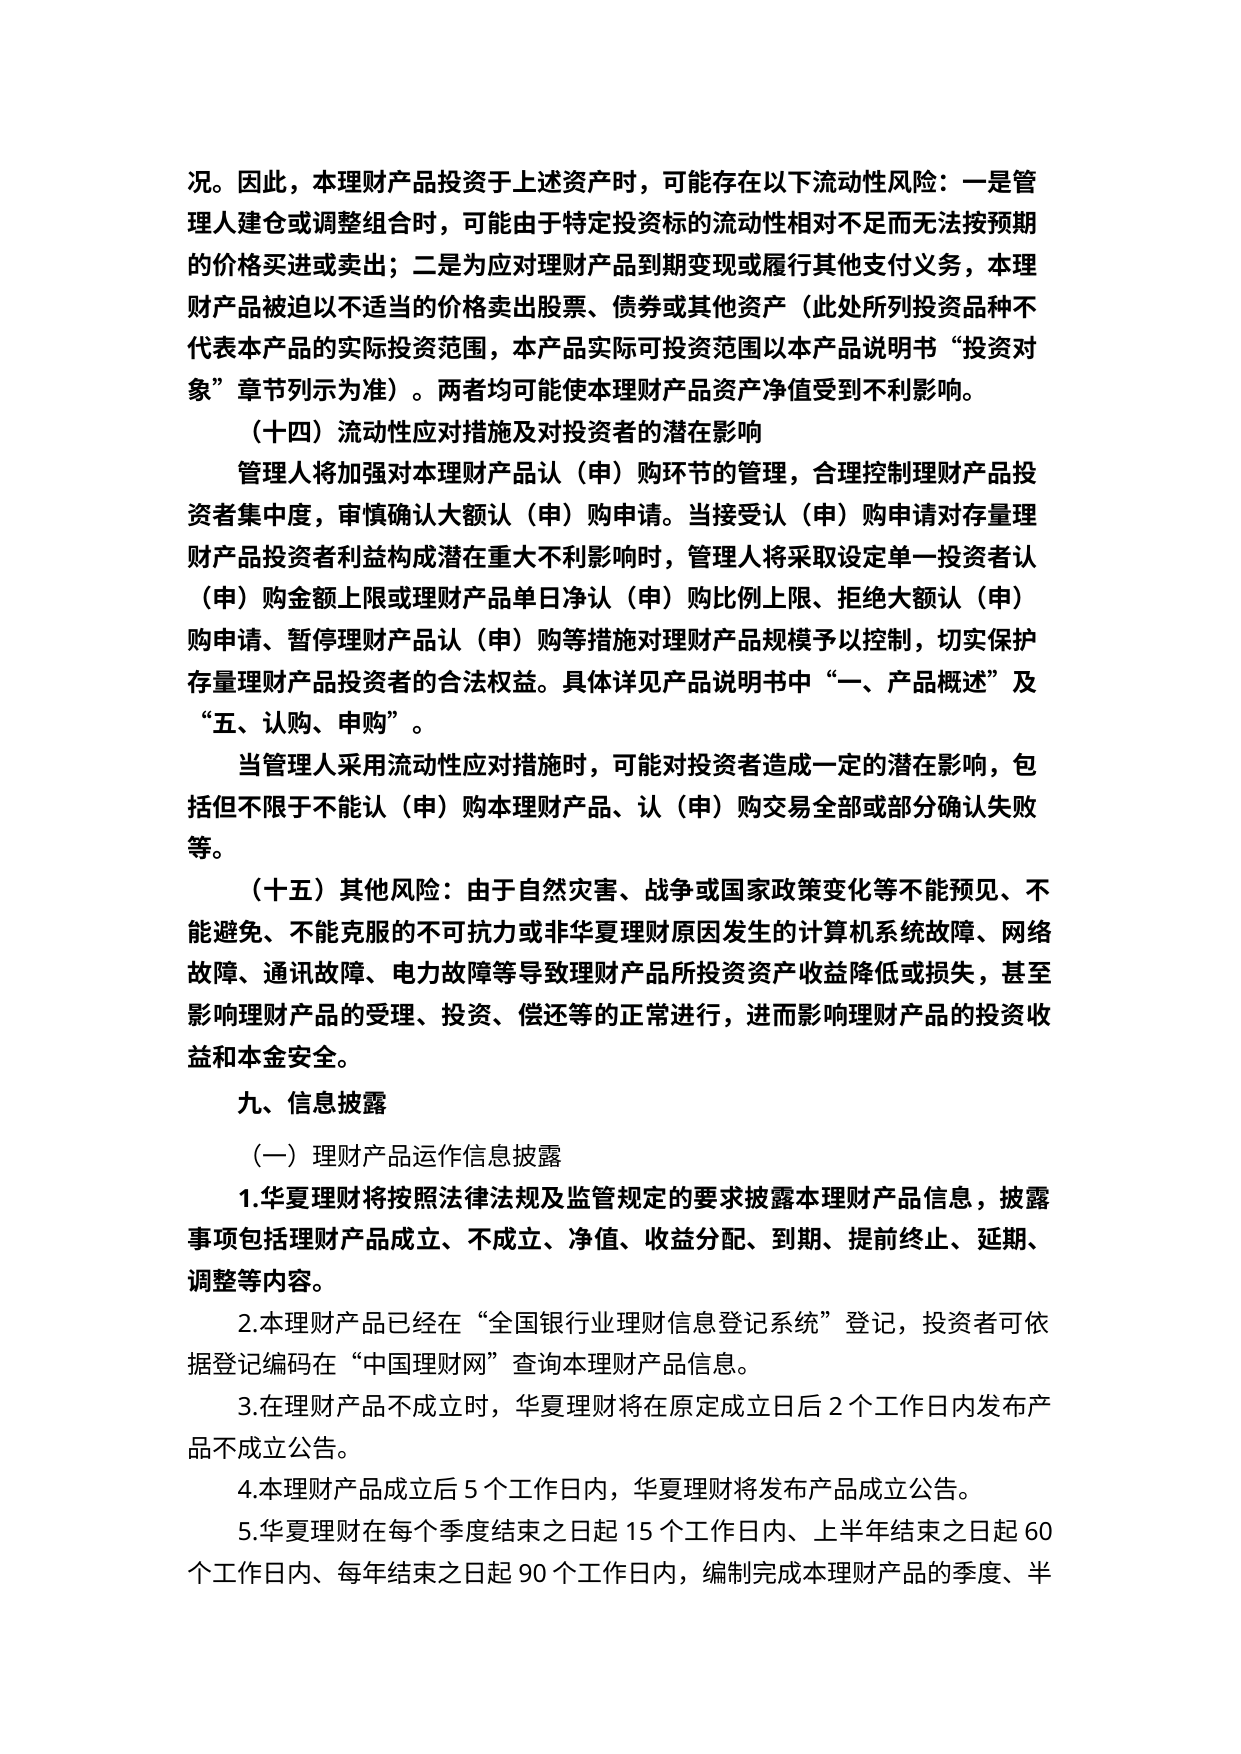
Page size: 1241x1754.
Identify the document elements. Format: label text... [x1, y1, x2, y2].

text （十五）其他风险：由于自然灾害、战争或国家政策变化等不能预见、不能避免、不能克服的不可抗力或非华夏理财原因发生的计算机系统故障、网络故障、通讯故障、电力故障等导致理财产品所投资资产收益降低或损失，甚至影响理财产品的受理、投资、偿还等的正常进行，进而影响理财产品的投资收益和本金安全。 [187, 870, 1053, 1073]
text （十四）流动性应对措施及对投资者的潜在影响 [187, 412, 1053, 448]
text 2.本理财产品已经在“全国银行业理财信息登记系统”登记，投资者可依据登记编码在“中国理财网”查询本理财产品信息。 [187, 1303, 1053, 1381]
text 3.在理财产品不成立时，华夏理财将在原定成立日后2个工作日内发布产品不成立公告。 [187, 1387, 1053, 1464]
text 九、信息披露 [187, 1079, 1053, 1120]
text （一）理财产品运作信息披露 [187, 1137, 1053, 1173]
text 管理人将加强对本理财产品认（申）购环节的管理，合理控制理财产品投资者集中度，审慎确认大额认（申）购申请。当接受认（申）购申请对存量理财产品投资者利益构成潜在重大不利影响时，管理人将采取设定单一投资者认（申）购金额上限或理财产品单日净认（申）购比例上限、拒绝大额认（申）购申请、暂停理财产品认（申）购等措施对理财产品规模予以控制，切实保护存量理财产品投资者的合法权益。具体详见产品说明书中“一、产品概述”及“五、认购、申购”。 [187, 454, 1053, 740]
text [187, 1512, 1053, 1589]
text 当管理人采用流动性应对措施时，可能对投资者造成一定的潜在影响，包括但不限于不能认（申）购本理财产品、认（申）购交易全部或部分确认失败等。 [187, 745, 1053, 865]
text 1.华夏理财将按照法律法规及监管规定的要求披露本理财产品信息，披露事项包括理财产品成立、不成立、净值、收益分配、到期、提前终止、延期、调整等内容。 [187, 1178, 1053, 1298]
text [187, 162, 1053, 407]
text 4.本理财产品成立后5个工作日内，华夏理财将发布产品成立公告。 [187, 1470, 1053, 1506]
